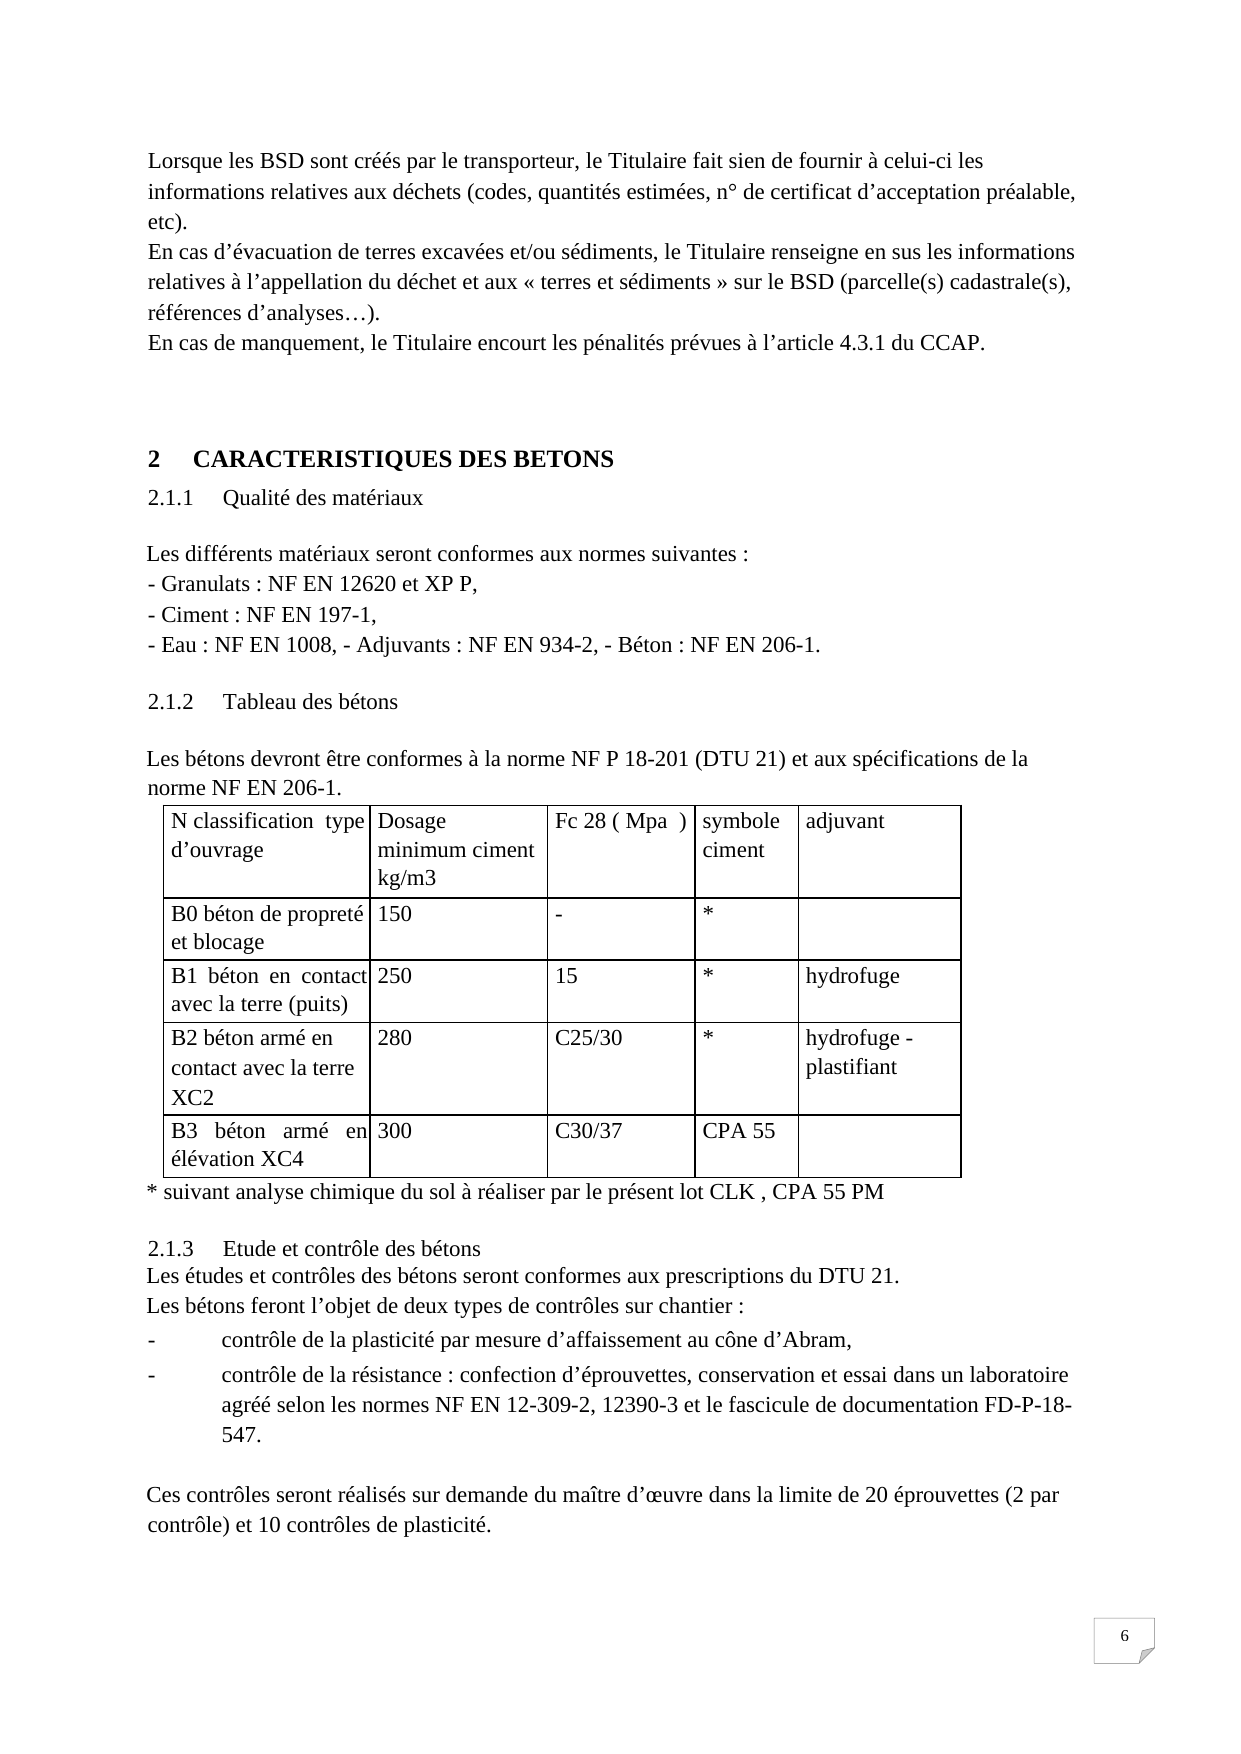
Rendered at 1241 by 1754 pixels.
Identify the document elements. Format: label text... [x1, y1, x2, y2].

table_cell CPA 55 [696, 1116, 798, 1176]
text Les études et contrôles des bétons seront conformes aux prescriptions du DTU 21. [146, 1262, 1080, 1288]
table_header adjuvant [799, 806, 960, 897]
subtitle Etude et contrôle des bétons [148, 1235, 1093, 1262]
table_cell 150 [371, 899, 547, 959]
table_cell * [696, 1023, 798, 1114]
table_cell 250 [371, 961, 547, 1022]
table_header N classification type d’ouvrage [164, 806, 369, 897]
table_cell 300 [371, 1116, 547, 1176]
table_cell 15 [548, 961, 694, 1022]
table_header symbole ciment [696, 806, 798, 897]
text Lorsque les BSD sont créés par le transporteur, le Titulaire fait sien de fournir à celui-ci les informations relatives aux déchets (codes, quantités estimées, n° de certificat d’acceptation préalable, etc). [148, 148, 1093, 234]
table_cell hydrofuge [799, 961, 960, 1022]
subtitle Qualité des matériaux [148, 484, 1093, 510]
list contrôle de la résistance : confection d’éprouvettes, conservation et essai dans un laboratoire agréé selon les normes NF EN 12-309-2, 12390-3 et le fascicule de documentation FD-P-18-547. [148, 1362, 1080, 1447]
table_cell - [548, 899, 694, 959]
text * suivant analyse chimique du sol à réaliser par le présent lot CLK , CPA 55 PM [146, 1178, 1080, 1204]
list Granulats : NF EN 12620 et XP P, [148, 571, 1080, 597]
table_cell C30/37 [548, 1116, 694, 1176]
table_cell B2 béton armé en contact avec la terre XC2 [164, 1023, 369, 1114]
text En cas d’évacuation de terres excavées et/ou sédiments, le Titulaire renseigne en sus les informations relatives à l’appellation du déchet et aux « terres et sédiments » sur le BSD (parcelle(s) cadastrale(s), références d’analyses…). [148, 238, 1093, 325]
table_cell [799, 899, 960, 959]
list contrôle de la plasticité par mesure d’affaissement au cône d’Abram, [148, 1326, 1080, 1353]
table_cell B0 béton de propreté et blocage [164, 899, 369, 959]
table_cell B1 béton en contact avec la terre (puits) [164, 961, 369, 1022]
list Ciment : NF EN 197-1, [148, 601, 1080, 627]
text Les bétons feront l’objet de deux types de contrôles sur chantier : [146, 1292, 1080, 1318]
table_header Fc 28 ( Mpa ) [548, 806, 694, 897]
table_header Dosage minimum ciment kg/m3 [371, 806, 547, 897]
list Eau : NF EN 1008, - Adjuvants : NF EN 934-2, - Béton : NF EN 206-1. [148, 631, 1080, 657]
text Les bétons devront être conformes à la norme NF P 18-201 (DTU 21) et aux spécifications de la norme NF EN 206-1. [146, 745, 1080, 801]
text Ces contrôles seront réalisés sur demande du maître d’œuvre dans la limite de 20 éprouvettes (2 par contrôle) et 10 contrôles de plasticité. [146, 1481, 1080, 1537]
subtitle CARACTERISTIQUES DES BETONS [148, 444, 1093, 473]
table_cell 280 [371, 1023, 547, 1114]
table_cell hydrofuge - plastifiant [799, 1023, 960, 1114]
table_cell B3 béton armé en élévation XC4 [164, 1116, 369, 1176]
table_cell C25/30 [548, 1023, 694, 1114]
table_cell * [696, 961, 798, 1022]
text Les différents matériaux seront conformes aux normes suivantes : [146, 540, 1080, 567]
table_cell * [696, 899, 798, 959]
table_cell [799, 1116, 960, 1176]
subtitle Tableau des bétons [148, 688, 1093, 714]
text En cas de manquement, le Titulaire encourt les pénalités prévues à l’article 4.3.1 du CCAP. [148, 329, 1093, 355]
